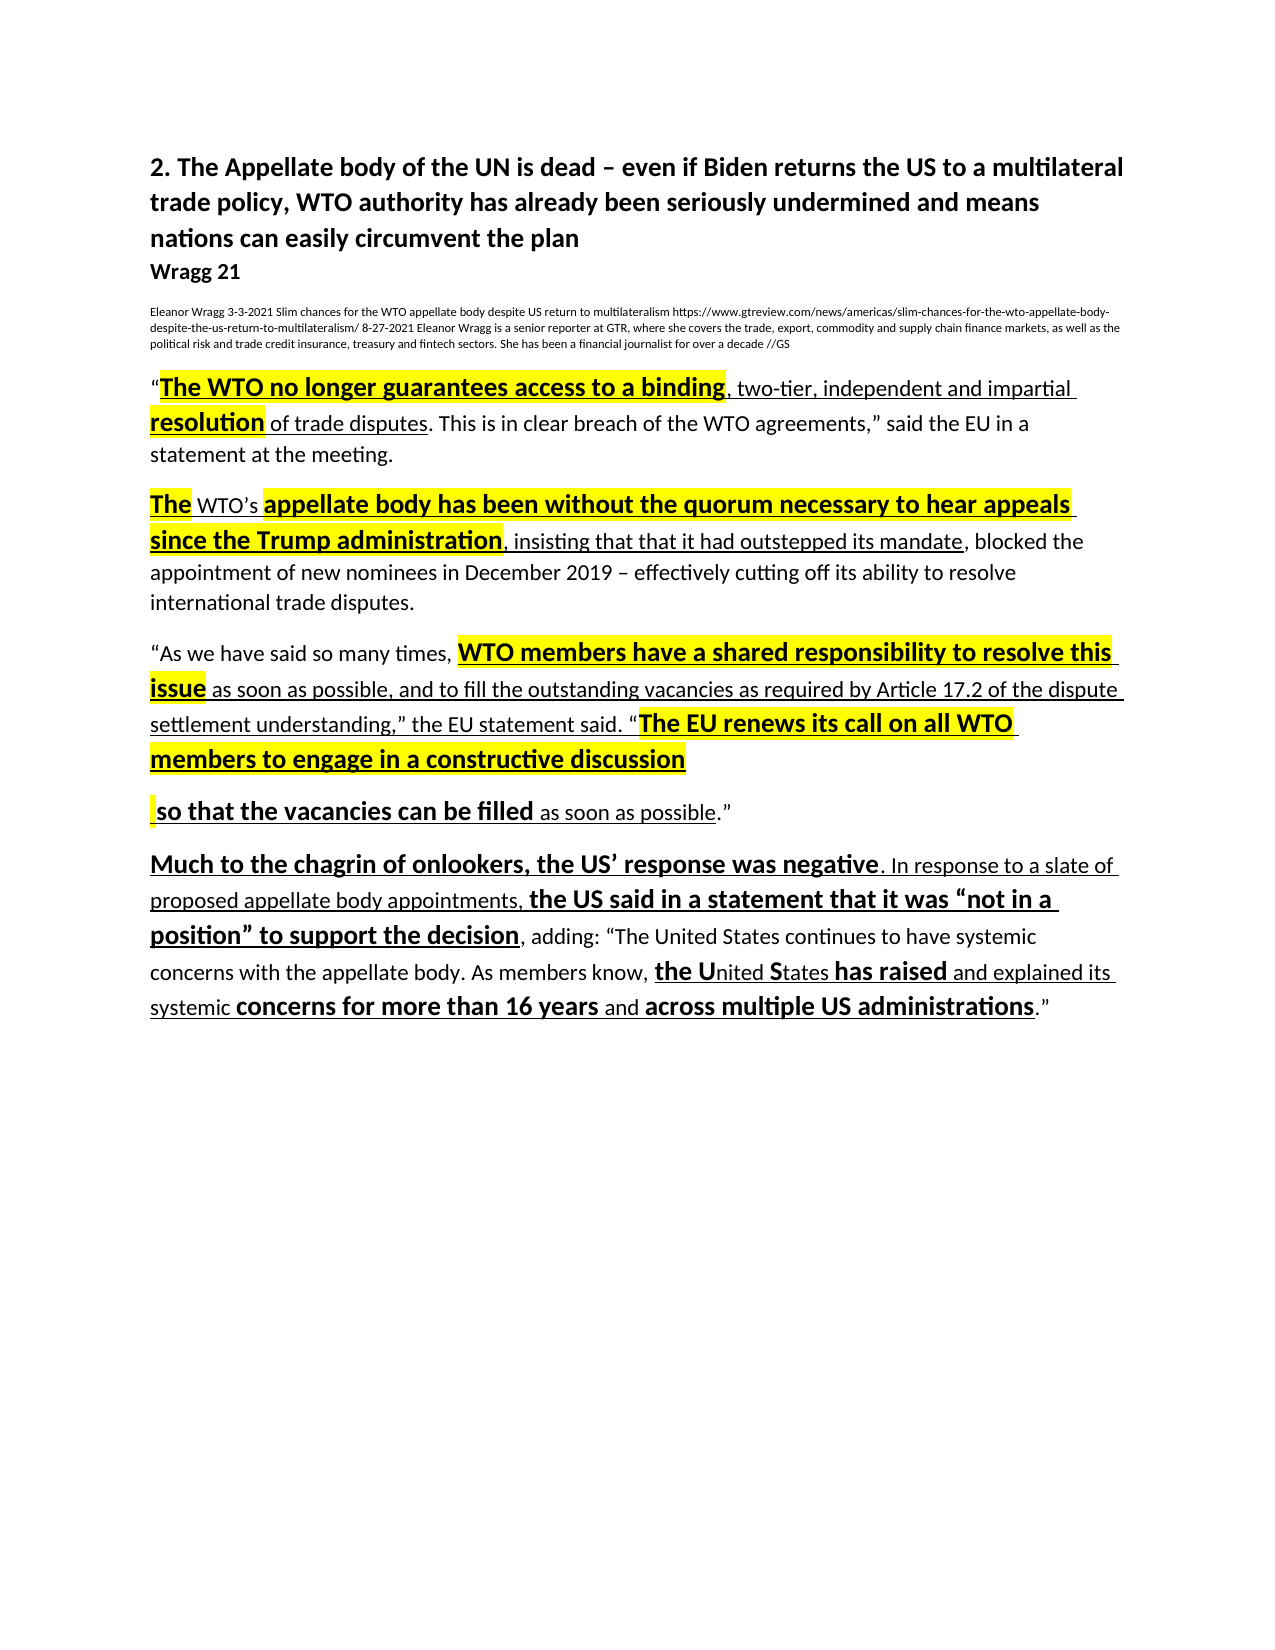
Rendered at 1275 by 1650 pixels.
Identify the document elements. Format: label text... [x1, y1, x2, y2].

text so that the vacancies can be filled as soon as possible.” [150, 794, 1125, 828]
text Much to the chagrin of onlookers, the US’ response was negative. In response to a slate of proposed appellate body appointments, the US said in a statement that it was “not in a position” to support the decision, adding: “The United States continues to have systemic concerns with the appellate body. As members know, the United States has raised and explained its systemic concerns for more than 16 years and across multiple US administrations.” [150, 847, 1125, 1022]
text Wragg 21 [150, 257, 1125, 285]
text Eleanor Wragg 3-3-2021 Slim chances for the WTO appellate body despite US return to multilateralism https://www.gtreview.com/news/americas/slim-chances-for-the-wto-appellate-body-despite-the-us-return-to-multilateralism/ 8-27-2021 Eleanor Wragg is a senior reporter at GTR, where she covers the trade, export, commodity and supply chain finance markets, as well as the political risk and trade credit insurance, treasury and fintech sectors. She has been a financial journalist for over a decade //GS [150, 304, 1125, 352]
text The WTO’s appellate body has been without the quorum necessary to hear appeals since the Trump administration, insisting that that it had outstepped its mandate, blocked the appointment of new nominees in December 2019 – effectively cutting off its ability to resolve international trade disputes. [150, 487, 1125, 617]
text “As we have said so many times, WTO members have a shared responsibility to resolve this issue as soon as possible, and to fill the outstanding vacancies as required by Article 17.2 of the dispute settlement understanding,” the EU statement said. “The EU renews its call on all WTO members to engage in a constructive discussion [150, 635, 1125, 775]
text “The WTO no longer guarantees access to a binding, two-tier, independent and impartial resolution of trade disputes. This is in clear breach of the WTO agreements,” said the EU in a statement at the meeting. [150, 370, 1125, 469]
subtitle 2. The Appellate body of the UN is dead – even if Biden returns the US to a multilateral trade policy, WTO authority has already been seriously undermined and means nations can easily circumvent the plan [150, 150, 1125, 254]
